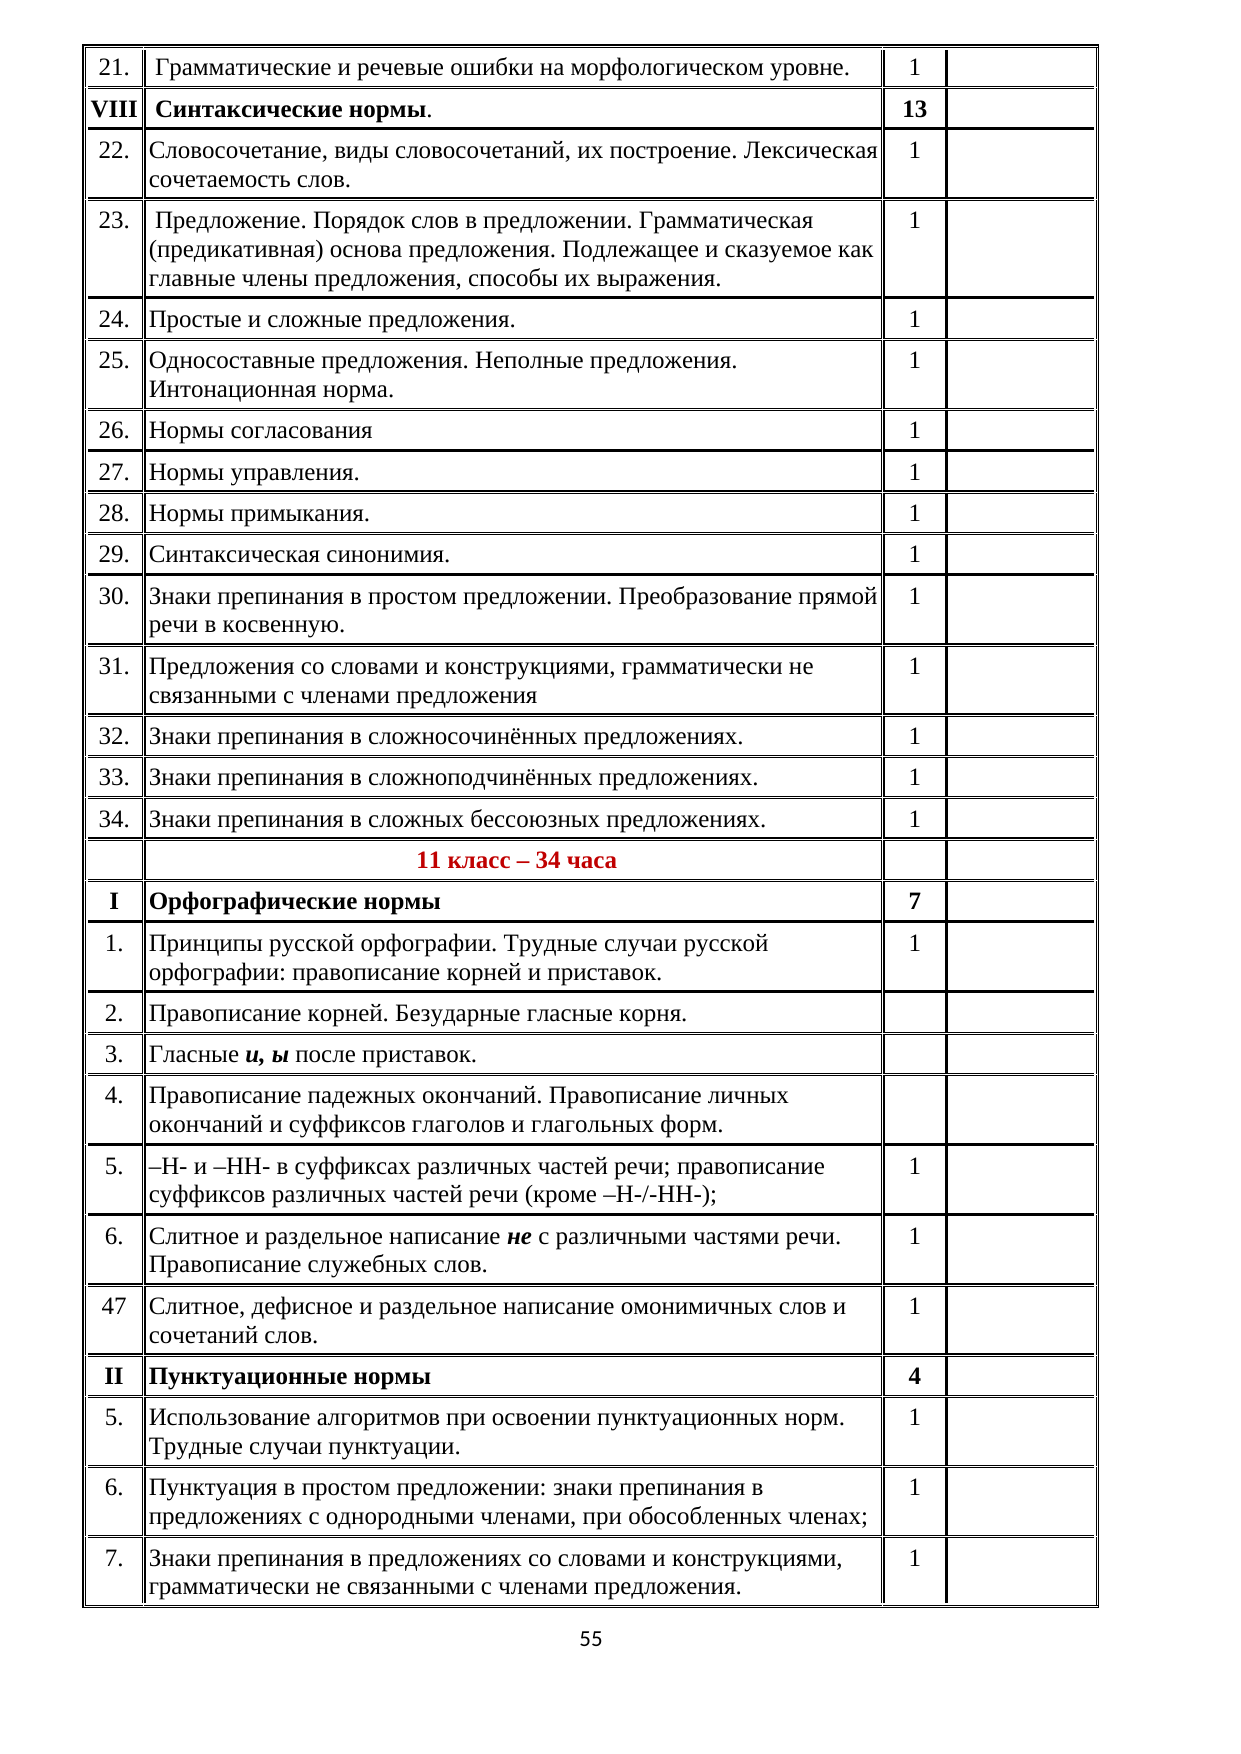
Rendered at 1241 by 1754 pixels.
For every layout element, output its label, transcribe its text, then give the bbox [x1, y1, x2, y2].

table_cell 25. [86, 338, 142, 407]
table_cell 33. [86, 755, 142, 796]
table_cell Правописание корней. Безударные гласные корня. [146, 993, 881, 1031]
table_cell Знаки препинания в сложных бессоюзных предложениях. [146, 799, 881, 837]
table_cell [946, 48, 1096, 86]
table_cell [948, 1031, 1096, 1073]
table_cell [948, 1395, 1096, 1464]
table_cell [948, 643, 1096, 713]
table_cell 1 [885, 717, 945, 754]
table_cell 5. [86, 1395, 142, 1464]
table_cell 3. [86, 1031, 142, 1073]
table_cell 1 [885, 758, 945, 796]
table_cell Простые и сложные предложения. [146, 299, 881, 337]
table_cell 1 [885, 130, 945, 197]
table_cell 1 [885, 1468, 945, 1535]
table_cell 1 [885, 299, 945, 337]
table_cell [948, 1465, 1096, 1535]
table_cell II [86, 1353, 142, 1394]
table_cell [946, 532, 1097, 573]
table_cell Пунктуация в простом предложении: знаки препинания в предложениях с однородными членами, при обособленных членах; [146, 1468, 881, 1535]
table_cell [946, 796, 1097, 837]
table_cell 1 [885, 1146, 945, 1213]
table_cell 4. [84, 1073, 144, 1143]
table_cell Принципы русской орфографии. Трудные случаи русской орфографии: правописание корней и приставок. [146, 923, 881, 990]
table_cell 1 [885, 799, 945, 837]
table_cell [948, 755, 1096, 796]
table_cell 47 [86, 1283, 142, 1353]
table_cell Знаки препинания в сложносочинённых предложениях. [146, 717, 881, 754]
table_cell 1 [885, 1398, 945, 1464]
table_cell Гласные и, ы после приставок. [146, 1035, 881, 1073]
table_cell Знаки препинания в предложениях со словами и конструкциями, грамматически не связанными с членами предложения. [144, 1535, 883, 1605]
table_cell 1 [885, 1216, 945, 1283]
table_cell [948, 1283, 1096, 1353]
table_cell 7 [885, 882, 945, 920]
table_cell [948, 197, 1096, 296]
table_cell 1 [883, 48, 946, 86]
table_cell [948, 127, 1096, 197]
table_cell 23. [86, 197, 142, 296]
table_cell 4 [885, 1357, 945, 1394]
table_cell [946, 1073, 1097, 1143]
table_cell 21. [86, 46, 144, 86]
table_cell 7. [84, 1535, 144, 1605]
table_cell [948, 1353, 1096, 1394]
table_cell [948, 338, 1096, 407]
table_cell 1 [885, 647, 945, 713]
table_cell –Н- и –НН- в суффиксах различных частей речи; правописание суффиксов различных частей речи (кроме –Н-/-НН-); [146, 1146, 881, 1213]
table_cell Пунктуационные нормы [146, 1357, 881, 1394]
table_cell 22. [86, 127, 142, 197]
table_cell Правописание падежных окончаний. Правописание личных окончаний и суффиксов глаголов и глагольных форм. [146, 1076, 881, 1143]
table_cell [948, 449, 1096, 490]
table_cell 27. [86, 449, 142, 490]
table_cell Орфографические нормы [146, 882, 881, 920]
table_cell Односоставные предложения. Неполные предложения. Интонационная норма. [146, 341, 881, 407]
table_cell Синтаксическая синонимия. [146, 535, 881, 573]
table_cell Слитное, дефисное и раздельное написание омонимичных слов и сочетаний слов. [146, 1287, 881, 1353]
table_cell [948, 296, 1096, 337]
table_cell 26. [86, 408, 142, 449]
table_cell 28. [86, 490, 142, 532]
table_cell [948, 920, 1096, 990]
table_cell [948, 713, 1096, 754]
table_cell I [86, 879, 142, 920]
table_cell 29. [84, 532, 144, 573]
table_cell [948, 1143, 1097, 1213]
table_cell [885, 993, 945, 1031]
table_cell Знаки препинания в простом предложении. Преобразование прямой речи в косвенную. [146, 576, 881, 643]
table_cell 32. [86, 713, 142, 754]
table_cell 1 [885, 576, 945, 643]
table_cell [144, 46, 883, 86]
table_cell 34. [84, 796, 144, 837]
table_cell Предложения со словами и конструкциями, грамматически не связанными с членами предложения [146, 647, 881, 713]
table_cell [86, 837, 142, 878]
table_cell 30. [84, 573, 142, 643]
table_cell [946, 1535, 1097, 1605]
table_cell Словосочетание, виды словосочетаний, их построение. Лексическая сочетаемость слов. [146, 130, 881, 197]
table_cell [948, 1213, 1097, 1283]
table_cell [948, 408, 1096, 449]
table_cell 5. [84, 1143, 142, 1213]
table_cell Нормы согласования [146, 411, 881, 449]
table_cell 1. [86, 920, 142, 990]
table_cell Синтаксические нормы. [146, 89, 881, 127]
table_cell [885, 1076, 945, 1143]
table_cell 6. [84, 1213, 142, 1283]
table_cell 11 класс – 34 часа [146, 841, 881, 878]
table_cell 1 [885, 1287, 945, 1353]
table_cell 2. [86, 990, 142, 1031]
table_cell 31. [86, 643, 142, 713]
table_cell 6. [86, 1465, 142, 1535]
table_cell [948, 490, 1096, 532]
table_cell [885, 841, 945, 878]
table_cell 1 [885, 201, 945, 296]
table_cell [885, 1035, 945, 1073]
table_cell [948, 879, 1096, 920]
table_cell 1 [883, 1538, 946, 1605]
table_cell Предложение. Порядок слов в предложении. Грамматическая (предикативная) основа предложения. Подлежащее и сказуемое как главные члены предложения, способы их выражения. [146, 201, 881, 296]
table_cell [948, 990, 1096, 1031]
table_cell [948, 837, 1096, 878]
table_cell 1 [885, 411, 945, 449]
table_cell Слитное и раздельное написание не с различными частями речи. Правописание служебных слов. [146, 1216, 881, 1283]
table_cell 13 [885, 89, 945, 127]
table_cell 1 [885, 341, 945, 407]
table_cell Знаки препинания в сложноподчинённых предложениях. [146, 758, 881, 796]
table_cell [946, 86, 1097, 127]
table_cell VIII [84, 86, 144, 127]
table_cell Нормы управления. [146, 452, 881, 490]
table_cell 1 [885, 494, 945, 532]
table_cell 1 [885, 452, 945, 490]
table_cell 24. [86, 296, 142, 337]
table_cell 1 [885, 923, 945, 990]
table_cell 1 [885, 535, 945, 573]
table_cell Использование алгоритмов при освоении пунктуационных норм. Трудные случаи пунктуации. [146, 1398, 881, 1464]
table_cell [948, 573, 1097, 643]
table_cell Нормы примыкания. [146, 494, 881, 532]
